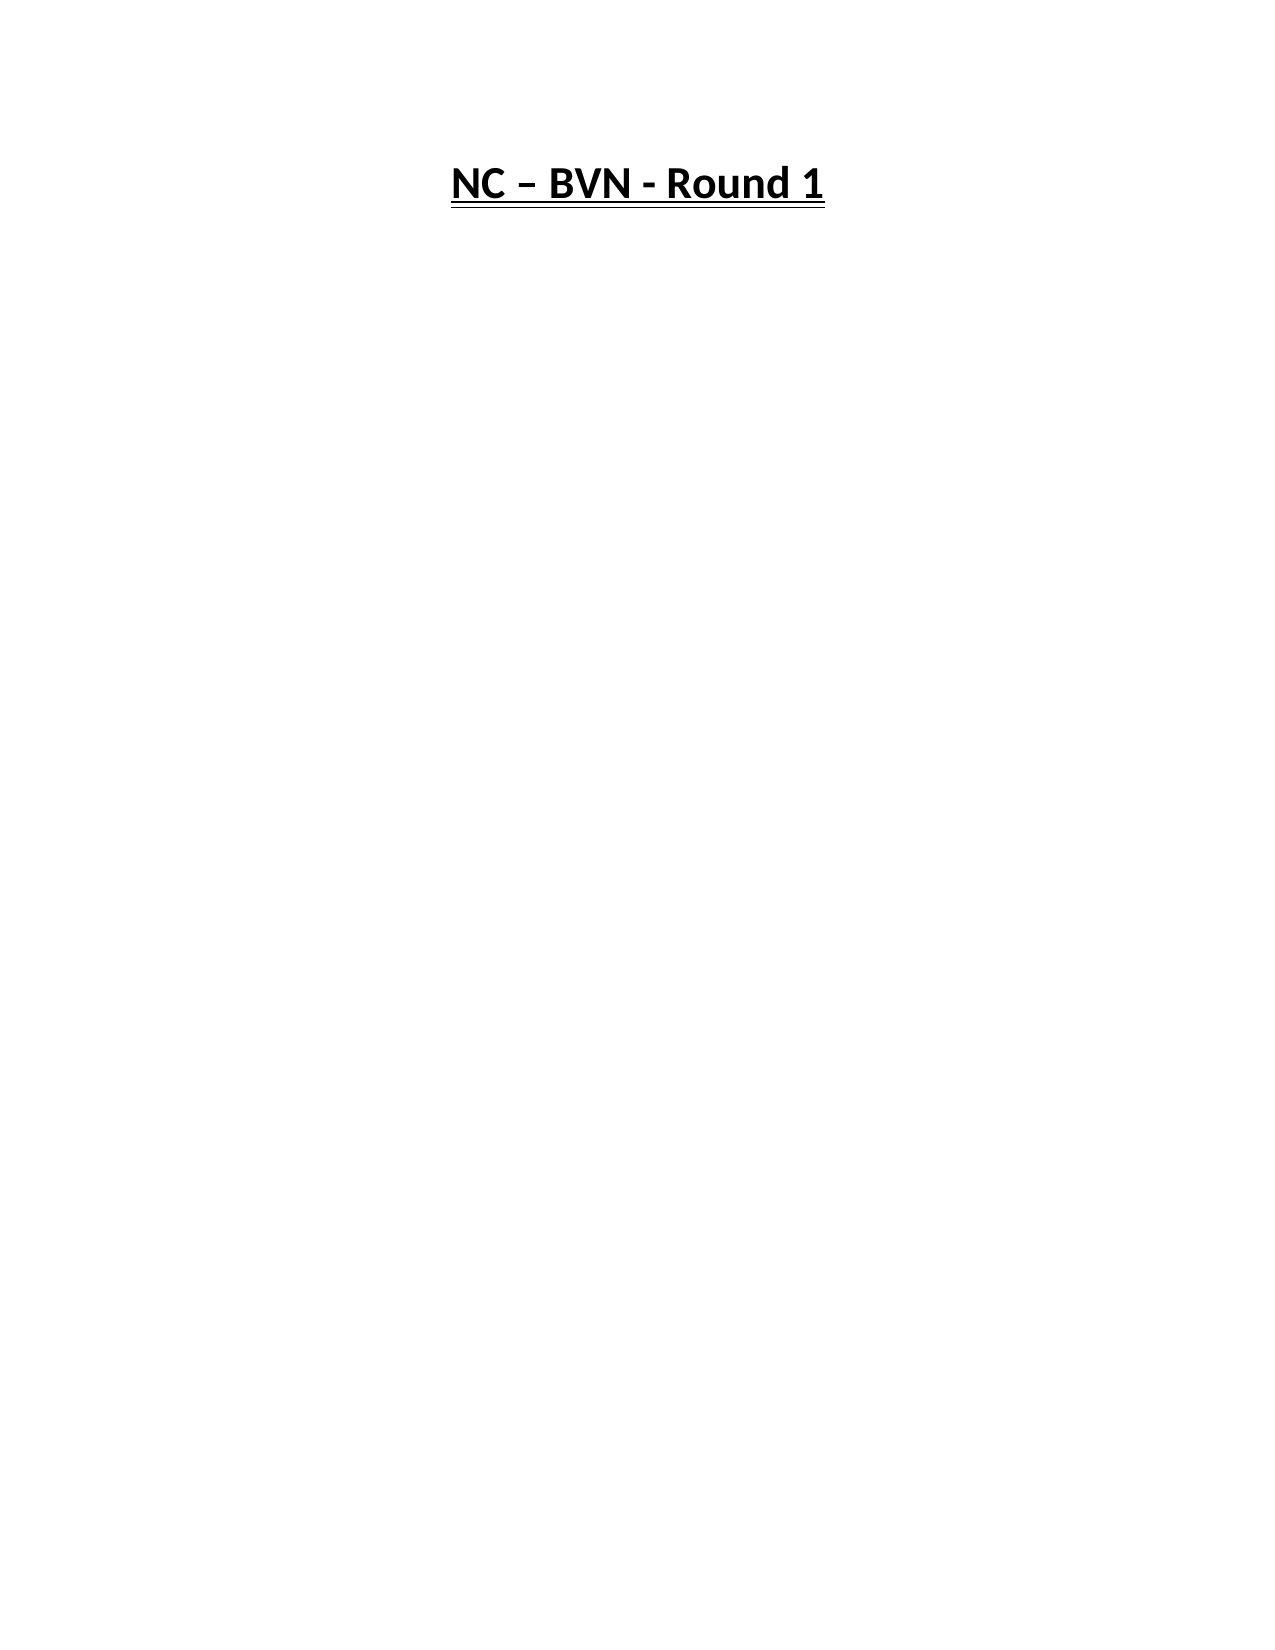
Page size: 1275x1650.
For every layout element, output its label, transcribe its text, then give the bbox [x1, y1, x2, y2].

subtitle NC – BVN - Round 1 [150, 154, 1125, 210]
